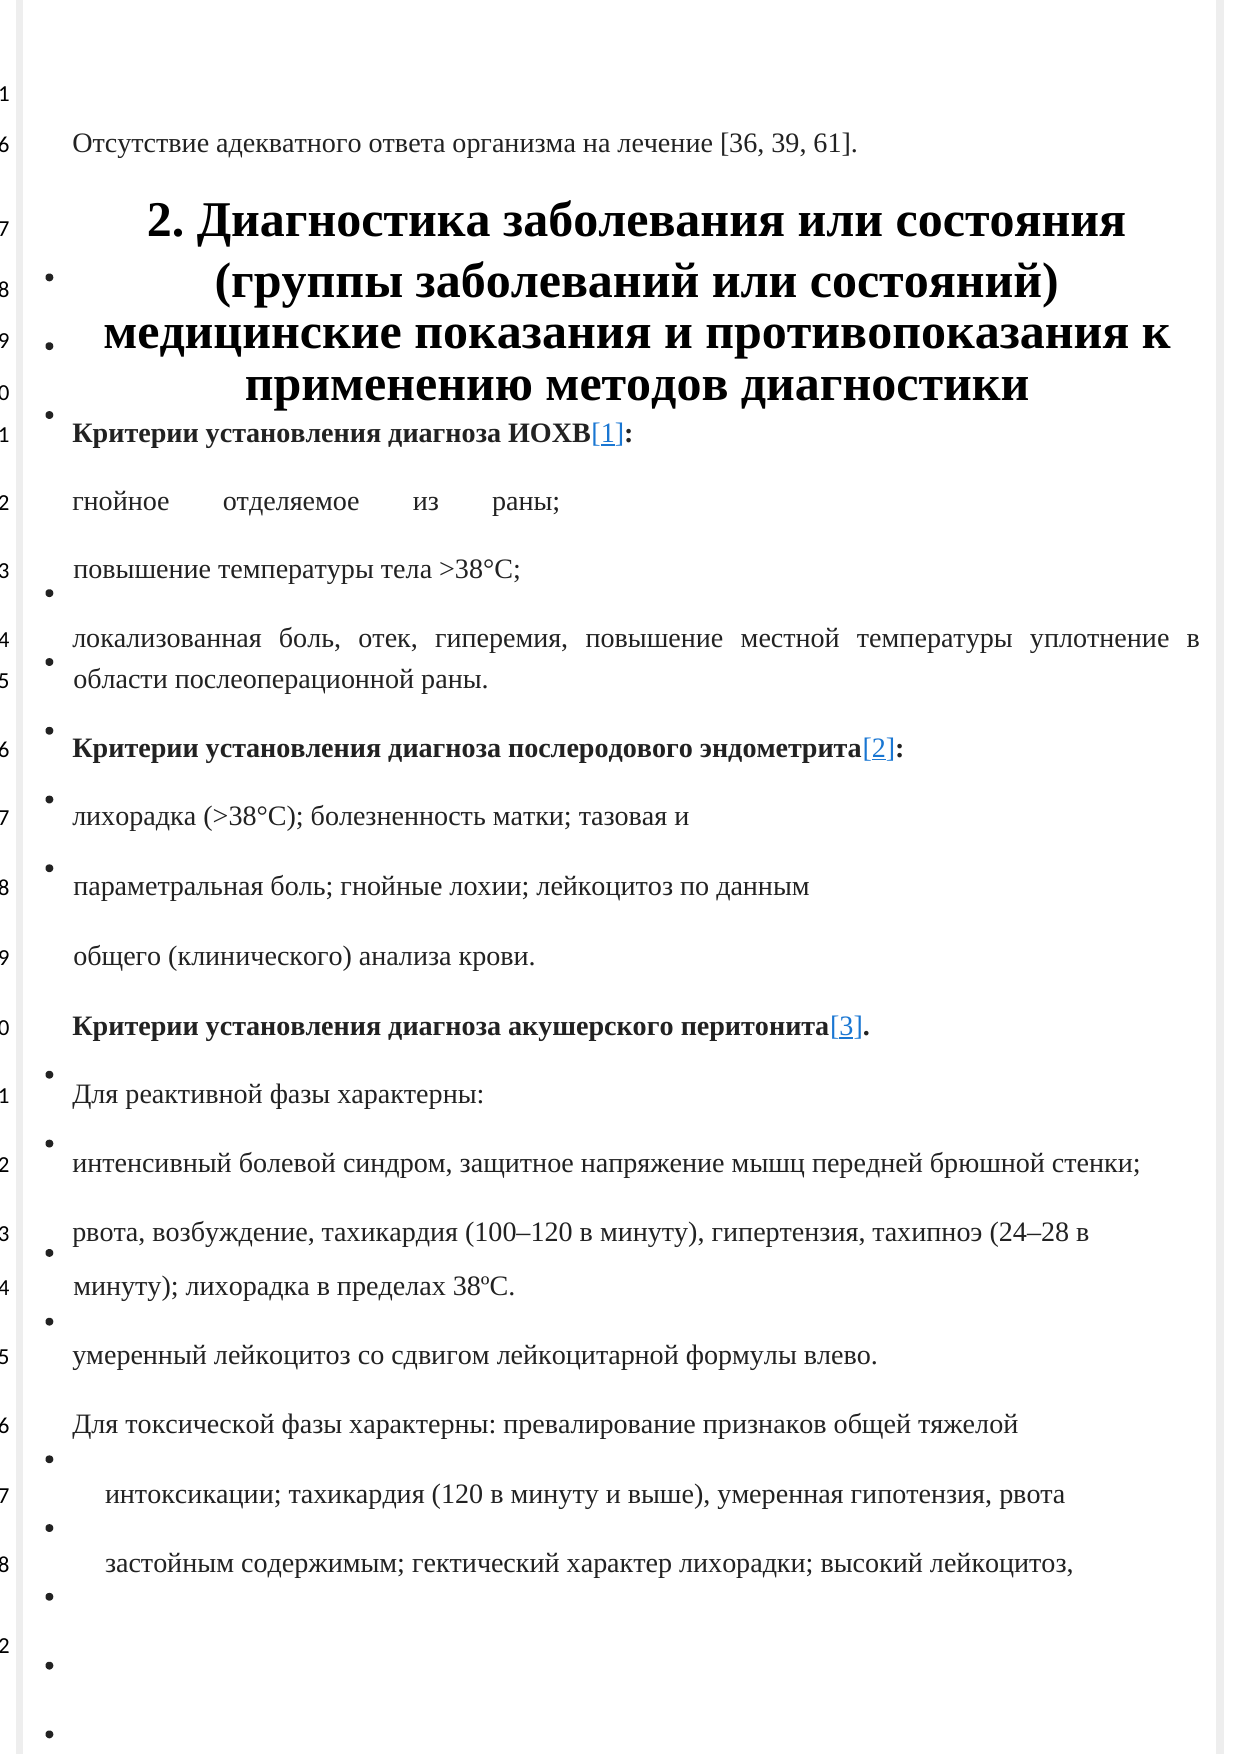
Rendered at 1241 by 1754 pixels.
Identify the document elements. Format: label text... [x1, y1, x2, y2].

text рвота, возбуждение, тахикардия (100–120 в минуту), гипертензия, тахипноэ (24–28 в минуту); лихорадка в пределах 38ºC. [39, 1215, 1201, 1302]
subtitle (группы заболеваний или состояний) медицинские показания и противопоказания к применению методов диагностики [39, 256, 1201, 411]
text гнойное отделяемое из раны; повышение температуры тела >38°С; [39, 484, 561, 585]
text умеренный лейкоцитоз со сдвигом лейкоцитарной формулы влево. [39, 1338, 1201, 1370]
text 2. Диагностика заболевания или состояния [39, 195, 1201, 247]
text лихорадка (>38°C); болезненность матки; тазовая и параметральная боль; гнойные лохии; лейкоцитоз по данным общего (клинического) анализа крови. [39, 799, 813, 971]
text Критерии установления диагноза акушерского перитонита[3]. [37, 1009, 1201, 1041]
text Для реактивной фазы характерны: [39, 1077, 1201, 1110]
text интенсивный болевой синдром, защитное напряжение мышц передней брюшной стенки; [39, 1146, 1201, 1179]
text Отсутствие адекватного ответа организма на лечение [36, 39, 61]. [39, 127, 1201, 159]
text локализованная боль, отек, гиперемия, повышение местной температуры уплотнение в области послеоперационной раны. [39, 621, 1201, 694]
text Критерии установления диагноза послеродового эндометрита[2]: [37, 731, 1201, 763]
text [39, 1407, 1155, 1579]
text Критерии установления диагноза ИОХВ[1]: [37, 416, 1201, 448]
